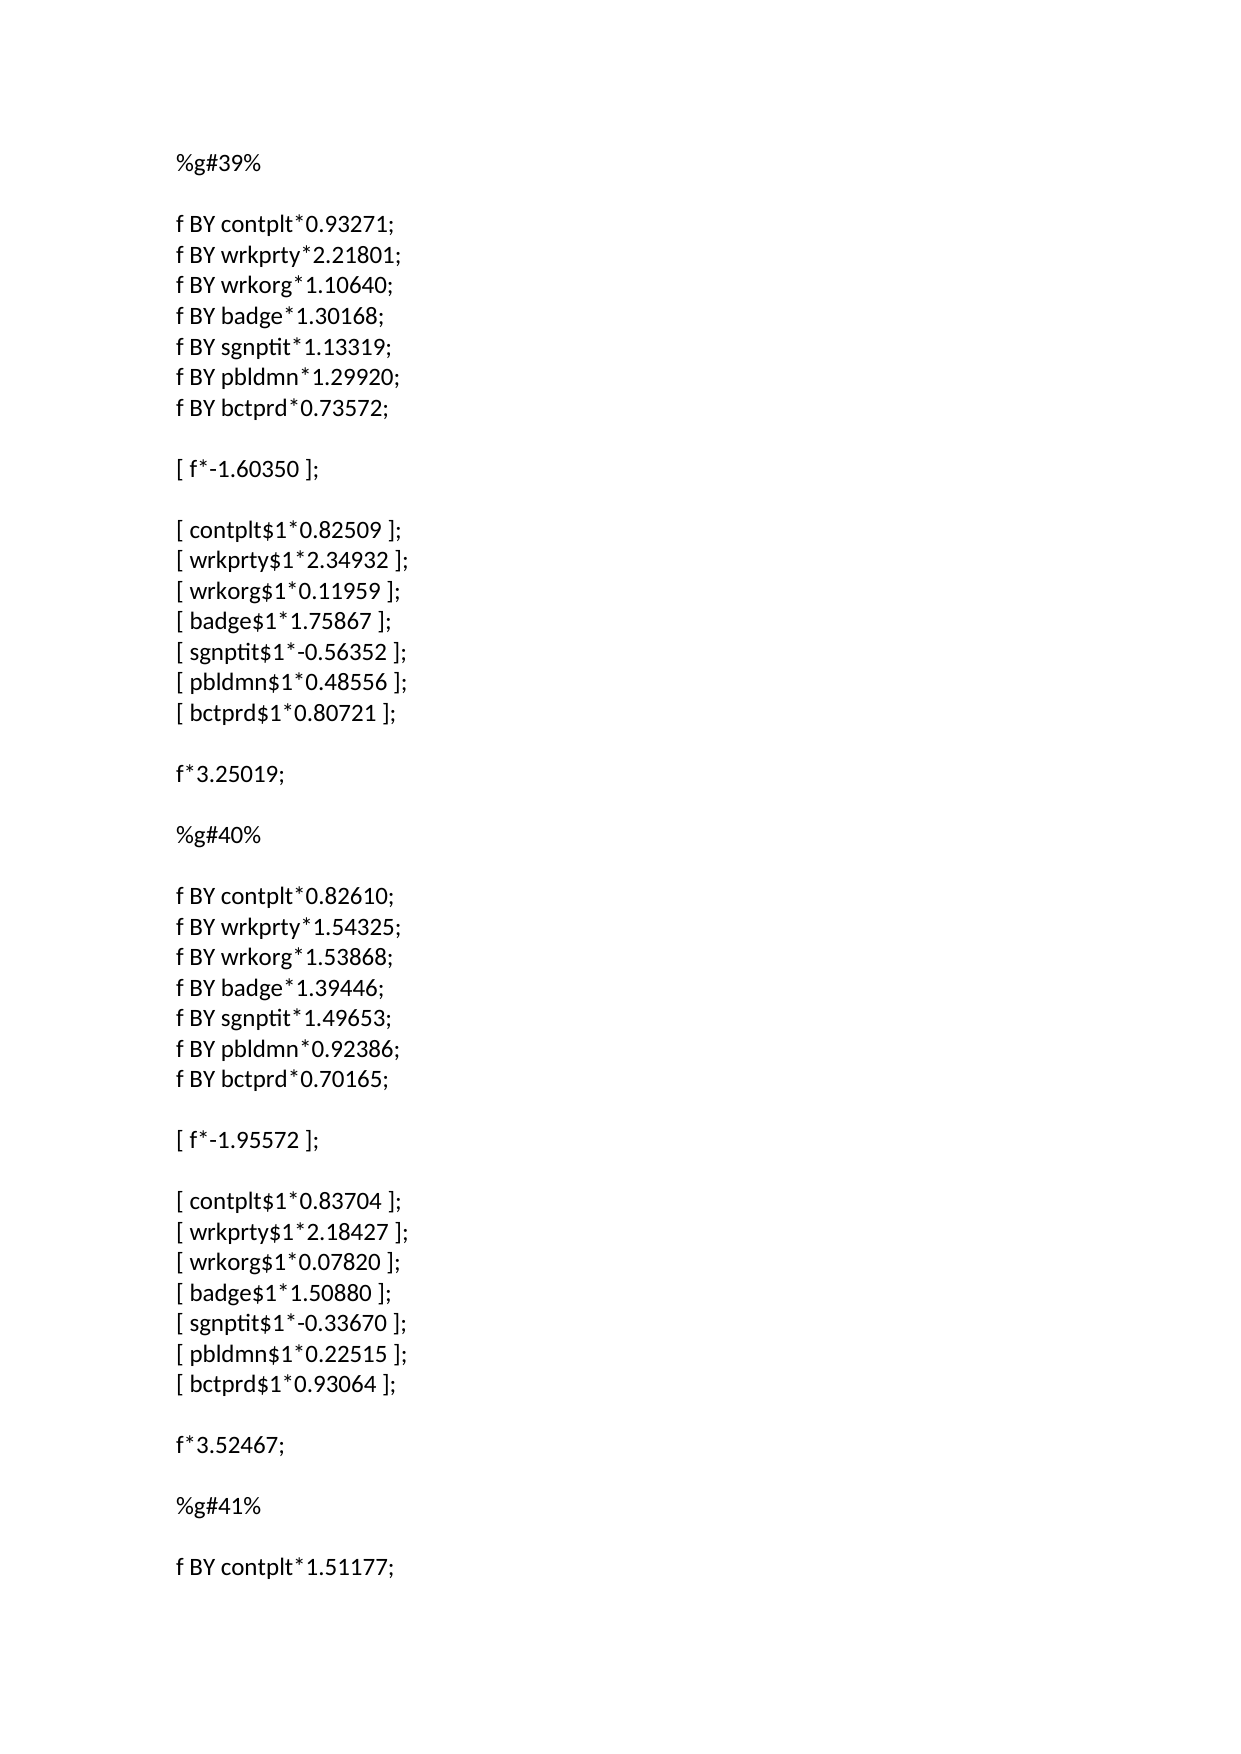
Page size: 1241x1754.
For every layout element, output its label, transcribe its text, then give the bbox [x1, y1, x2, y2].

text [ sgnptit$1*-0.33670 ]; [148, 1307, 1093, 1338]
text f BY sgnptit*1.13319; [148, 331, 1093, 361]
text f BY pbldmn*0.92386; [148, 1033, 1093, 1063]
text [ wrkprty$1*2.18427 ]; [148, 1216, 1093, 1246]
text f BY contplt*1.51177; [148, 1552, 1093, 1582]
text f BY sgnptit*1.49653; [148, 1002, 1093, 1033]
text f BY wrkprty*1.54325; [148, 911, 1093, 941]
text %g#41% [148, 1491, 1093, 1521]
text [ badge$1*1.75867 ]; [148, 605, 1093, 636]
text [ badge$1*1.50880 ]; [148, 1277, 1093, 1307]
text f*3.52467; [148, 1429, 1093, 1460]
text f BY badge*1.30168; [148, 300, 1093, 331]
text [ contplt$1*0.83704 ]; [148, 1185, 1093, 1216]
text [ wrkorg$1*0.07820 ]; [148, 1246, 1093, 1277]
text f BY contplt*0.82610; [148, 880, 1093, 911]
text [ f*-1.60350 ]; [148, 453, 1093, 483]
text %g#39% [148, 148, 1093, 178]
text [ contplt$1*0.82509 ]; [148, 514, 1093, 544]
text f BY contplt*0.93271; [148, 209, 1093, 239]
text [ sgnptit$1*-0.56352 ]; [148, 636, 1093, 666]
text f*3.25019; [148, 758, 1093, 788]
text [ bctprd$1*0.80721 ]; [148, 697, 1093, 727]
text [ wrkprty$1*2.34932 ]; [148, 544, 1093, 575]
text [ pbldmn$1*0.48556 ]; [148, 666, 1093, 697]
text f BY pbldmn*1.29920; [148, 361, 1093, 392]
text [ pbldmn$1*0.22515 ]; [148, 1338, 1093, 1368]
text [ f*-1.95572 ]; [148, 1124, 1093, 1155]
text f BY bctprd*0.70165; [148, 1063, 1093, 1094]
text f BY wrkorg*1.10640; [148, 270, 1093, 300]
text f BY badge*1.39446; [148, 972, 1093, 1002]
text f BY bctprd*0.73572; [148, 392, 1093, 422]
text [ wrkorg$1*0.11959 ]; [148, 575, 1093, 605]
text %g#40% [148, 819, 1093, 849]
text [ bctprd$1*0.93064 ]; [148, 1368, 1093, 1399]
text f BY wrkorg*1.53868; [148, 941, 1093, 972]
text f BY wrkprty*2.21801; [148, 239, 1093, 270]
